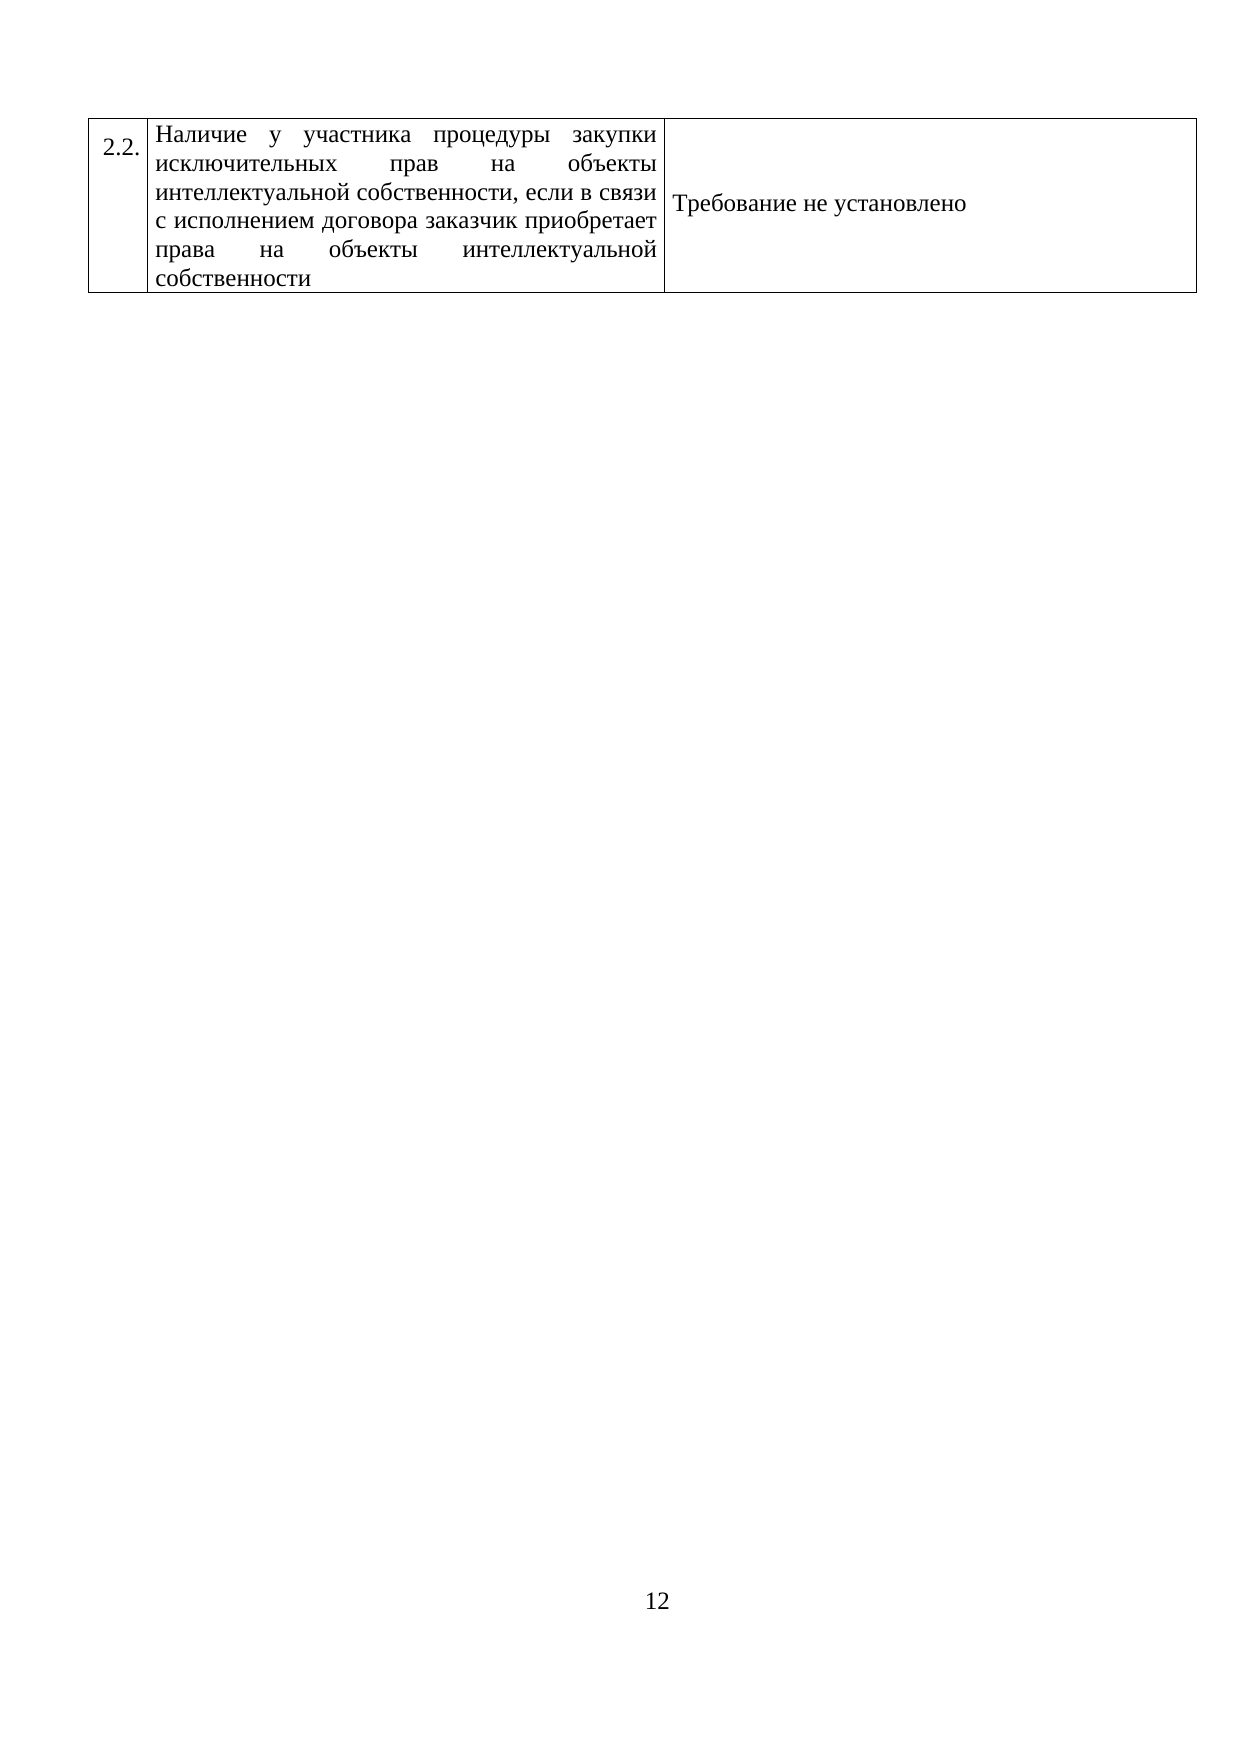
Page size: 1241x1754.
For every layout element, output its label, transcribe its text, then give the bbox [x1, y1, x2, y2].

table_cell Требование не установлено [665, 119, 1196, 292]
table_cell Наличие у участника процедуры закупки исключительных прав на объекты интеллектуальной собственности, если в связи с исполнением договора заказчик приобретает права на объекты интеллектуальной собственности [148, 119, 664, 292]
table_cell [89, 119, 147, 292]
